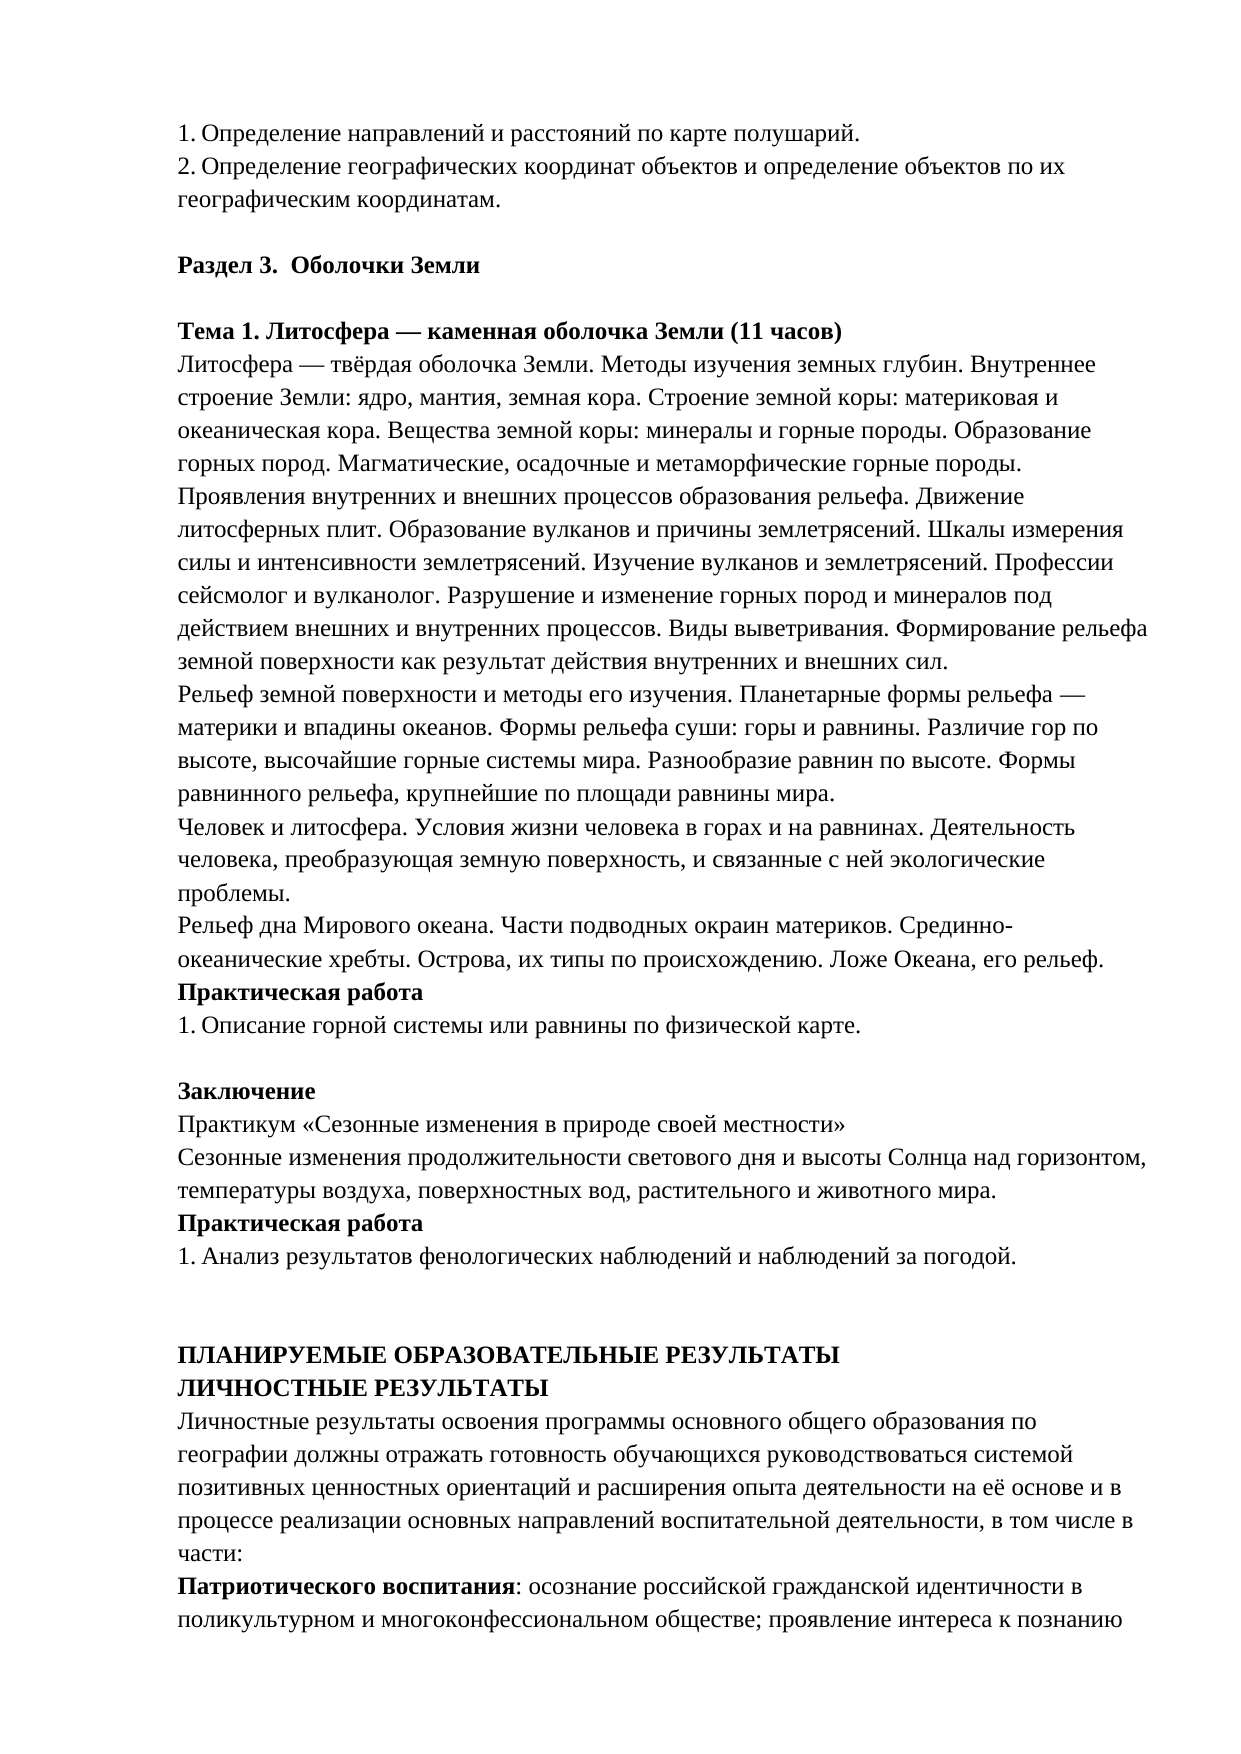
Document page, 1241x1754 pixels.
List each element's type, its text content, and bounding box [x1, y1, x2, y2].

text Рельеф дна Мирового океана. Части подводных окраин материков. Срединно-океанические хребты. Острова, их типы по происхождению. Ложе Океана, его рельеф. [177, 911, 1152, 972]
text Практическая работа [177, 977, 1152, 1005]
text Раздел 3. Оболочки Земли [177, 250, 1152, 279]
text Тема 1. Литосфера — каменная оболочка Земли (11 часов) [177, 316, 1152, 345]
text Практикум «Сезонные изменения в природе своей местности» [177, 1109, 1152, 1137]
text Практическая работа [177, 1208, 1152, 1237]
text 1. Анализ результатов фенологических наблюдений и наблюдений за погодой. [177, 1241, 1152, 1269]
text 2. Определение географических координат объектов и определение объектов по их географическим координатам. [177, 151, 1152, 213]
text ПЛАНИРУЕМЫЕ ОБРАЗОВАТЕЛЬНЫЕ РЕЗУЛЬТАТЫ [177, 1340, 1152, 1369]
text Заключение [177, 1076, 1152, 1104]
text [177, 1571, 1152, 1633]
text Рельеф земной поверхности и методы его изучения. Планетарные формы рельефа — материки и впадины океанов. Формы рельефа суши: горы и равнины. Различие гор по высоте, высочайшие горные системы мира. Разнообразие равнин по высоте. Формы равнинного рельефа, крупнейшие по площади равнины мира. [177, 679, 1152, 807]
text Сезонные изменения продолжительности светового дня и высоты Солнца над горизонтом, температуры воздуха, поверхностных вод, растительного и животного мира. [177, 1142, 1152, 1203]
text 1. Определение направлений и расстояний по карте полушарий. [177, 118, 1152, 147]
text ЛИЧНОСТНЫЕ РЕЗУЛЬТАТЫ [177, 1373, 1152, 1402]
text 1. Описание горной системы или равнины по физической карте. [177, 1010, 1152, 1038]
text Литосфера — твёрдая оболочка Земли. Методы изучения земных глубин. Внутреннее строение Земли: ядро, мантия, земная кора. Строение земной коры: материковая и океаническая кора. Вещества земной коры: минералы и горные породы. Образование горных пород. Магматические, осадочные и метаморфические горные породы. [177, 349, 1152, 477]
text Личностные результаты освоения программы основного общего образования по географии должны отражать готовность обучающихся руководствоваться системой позитивных ценностных ориентаций и расширения опыта деятельности на её основе и в процессе реализации основных направлений воспитательной деятельности, в том числе в части: [177, 1406, 1152, 1567]
text Проявления внутренних и внешних процессов образования рельефа. Движение литосферных плит. Образование вулканов и причины землетрясений. Шкалы измерения силы и интенсивности землетрясений. Изучение вулканов и землетрясений. Профессии сейсмолог и вулканолог. Разрушение и изменение горных пород и минералов под действием внешних и внутренних процессов. Виды выветривания. Формирование рельефа земной поверхности как результат действия внутренних и внешних сил. [177, 481, 1152, 675]
text Человек и литосфера. Условия жизни человека в горах и на равнинах. Деятельность человека, преобразующая земную поверхность, и связанные с ней экологические проблемы. [177, 812, 1152, 906]
